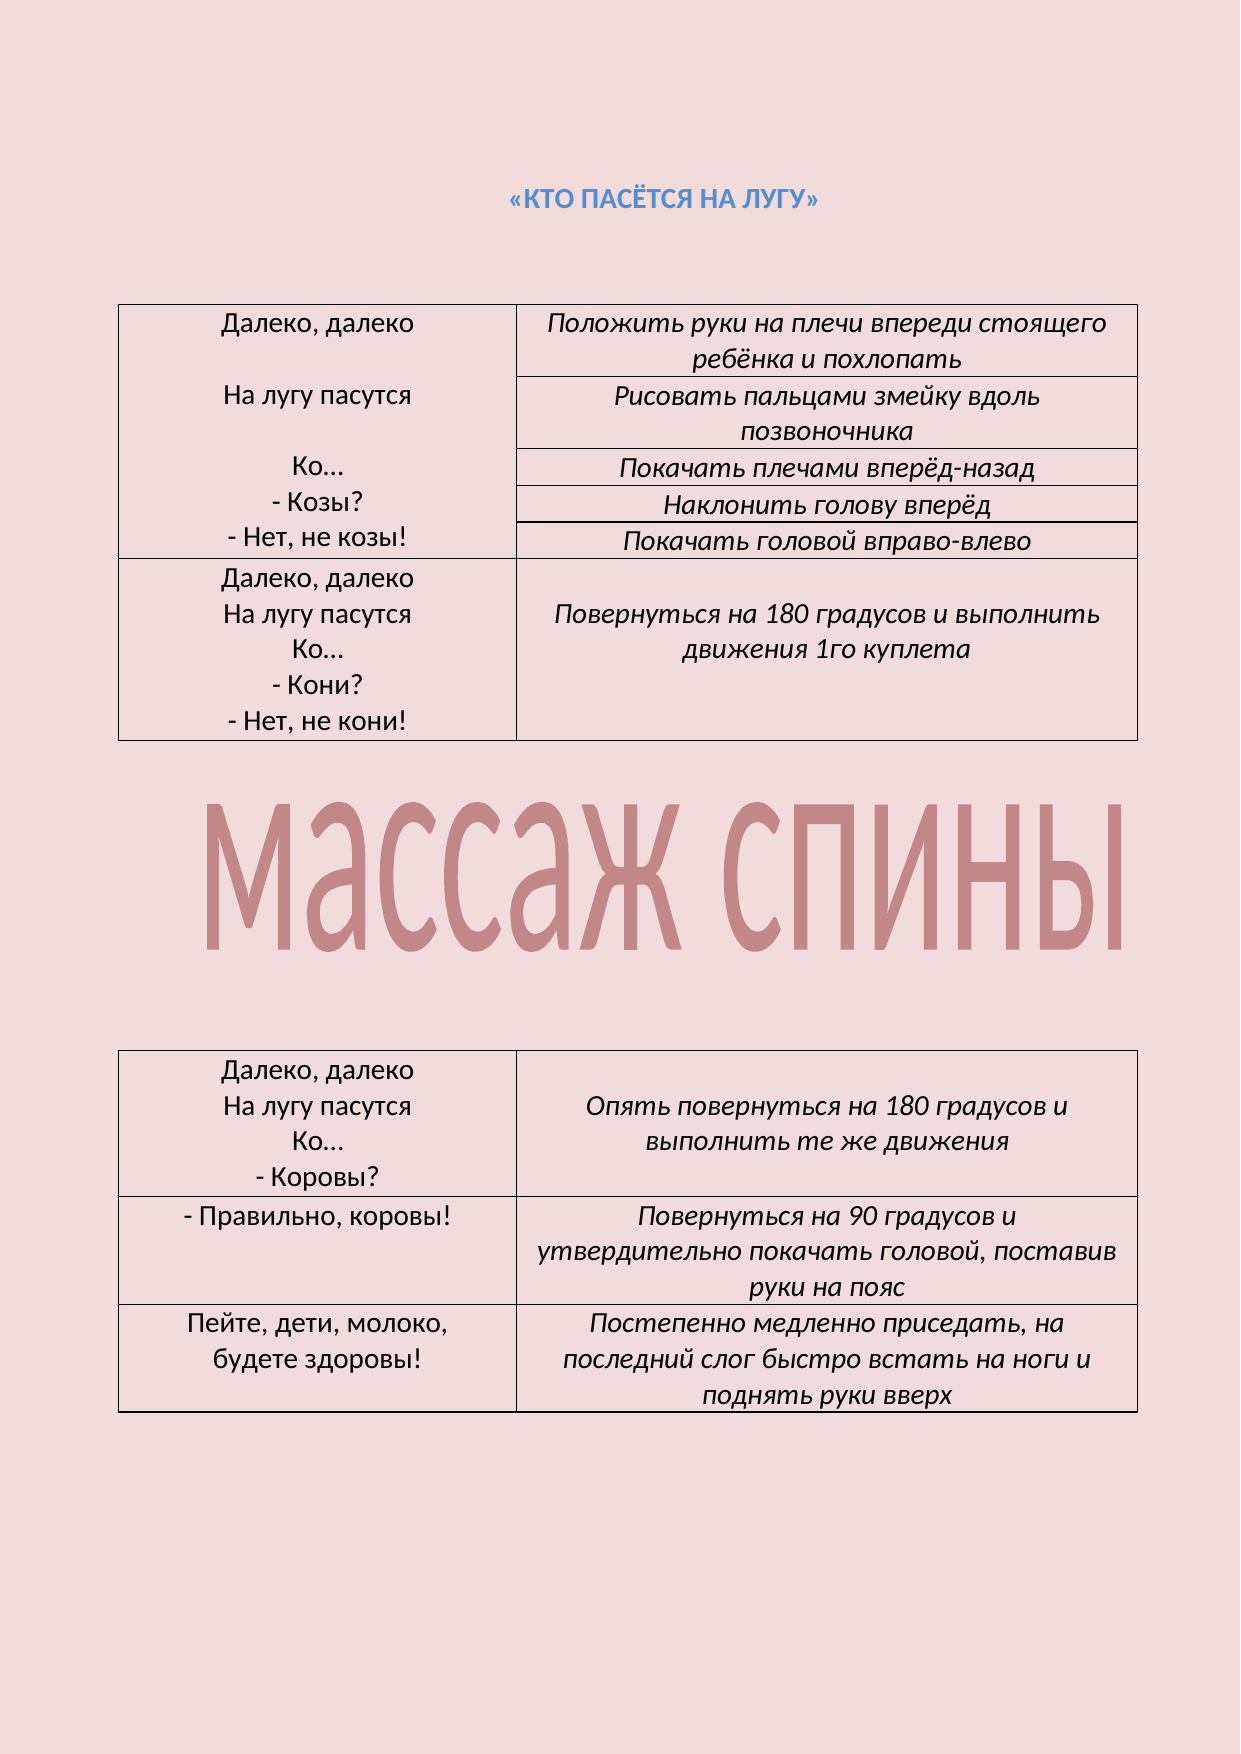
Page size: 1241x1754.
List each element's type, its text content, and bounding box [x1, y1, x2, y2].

table_cell Далеко, далеко На лугу пасутся Ко… - Кони? - Нет, не кони! [119, 559, 516, 740]
table_cell Покачать плечами вперёд-назад [517, 449, 1137, 485]
table_header Положить руки на плечи впереди стоящего ребёнка и похлопать [517, 305, 1137, 376]
table_cell Постепенно медленно приседать, на последний слог быстро встать на ноги и поднять руки вверх [517, 1305, 1137, 1411]
table_header Далеко, далеко На лугу пасутся Ко… - Коровы? [119, 1051, 516, 1196]
table_cell - Правильно, коровы! [119, 1197, 516, 1303]
table_cell Пейте, дети, молоко, будете здоровы! [119, 1305, 516, 1411]
table_header Далеко, далеко На лугу пасутся Ко… - Козы? - Нет, не козы! [119, 305, 516, 558]
table_cell Покачать головой вправо-влево [517, 523, 1137, 558]
table_header Опять повернуться на 180 градусов и выполнить те же движения [517, 1051, 1137, 1196]
table_cell Повернуться на 180 градусов и выполнить движения 1го куплета [517, 559, 1137, 740]
text «КТО ПАСЁТСЯ НА ЛУГУ» [177, 180, 1152, 216]
table_cell Рисовать пальцами змейку вдоль позвоночника [517, 377, 1137, 448]
table_cell Повернуться на 90 градусов и утвердительно покачать головой, поставив руки на пояс [517, 1197, 1137, 1303]
table_cell Наклонить голову вперёд [517, 486, 1137, 521]
